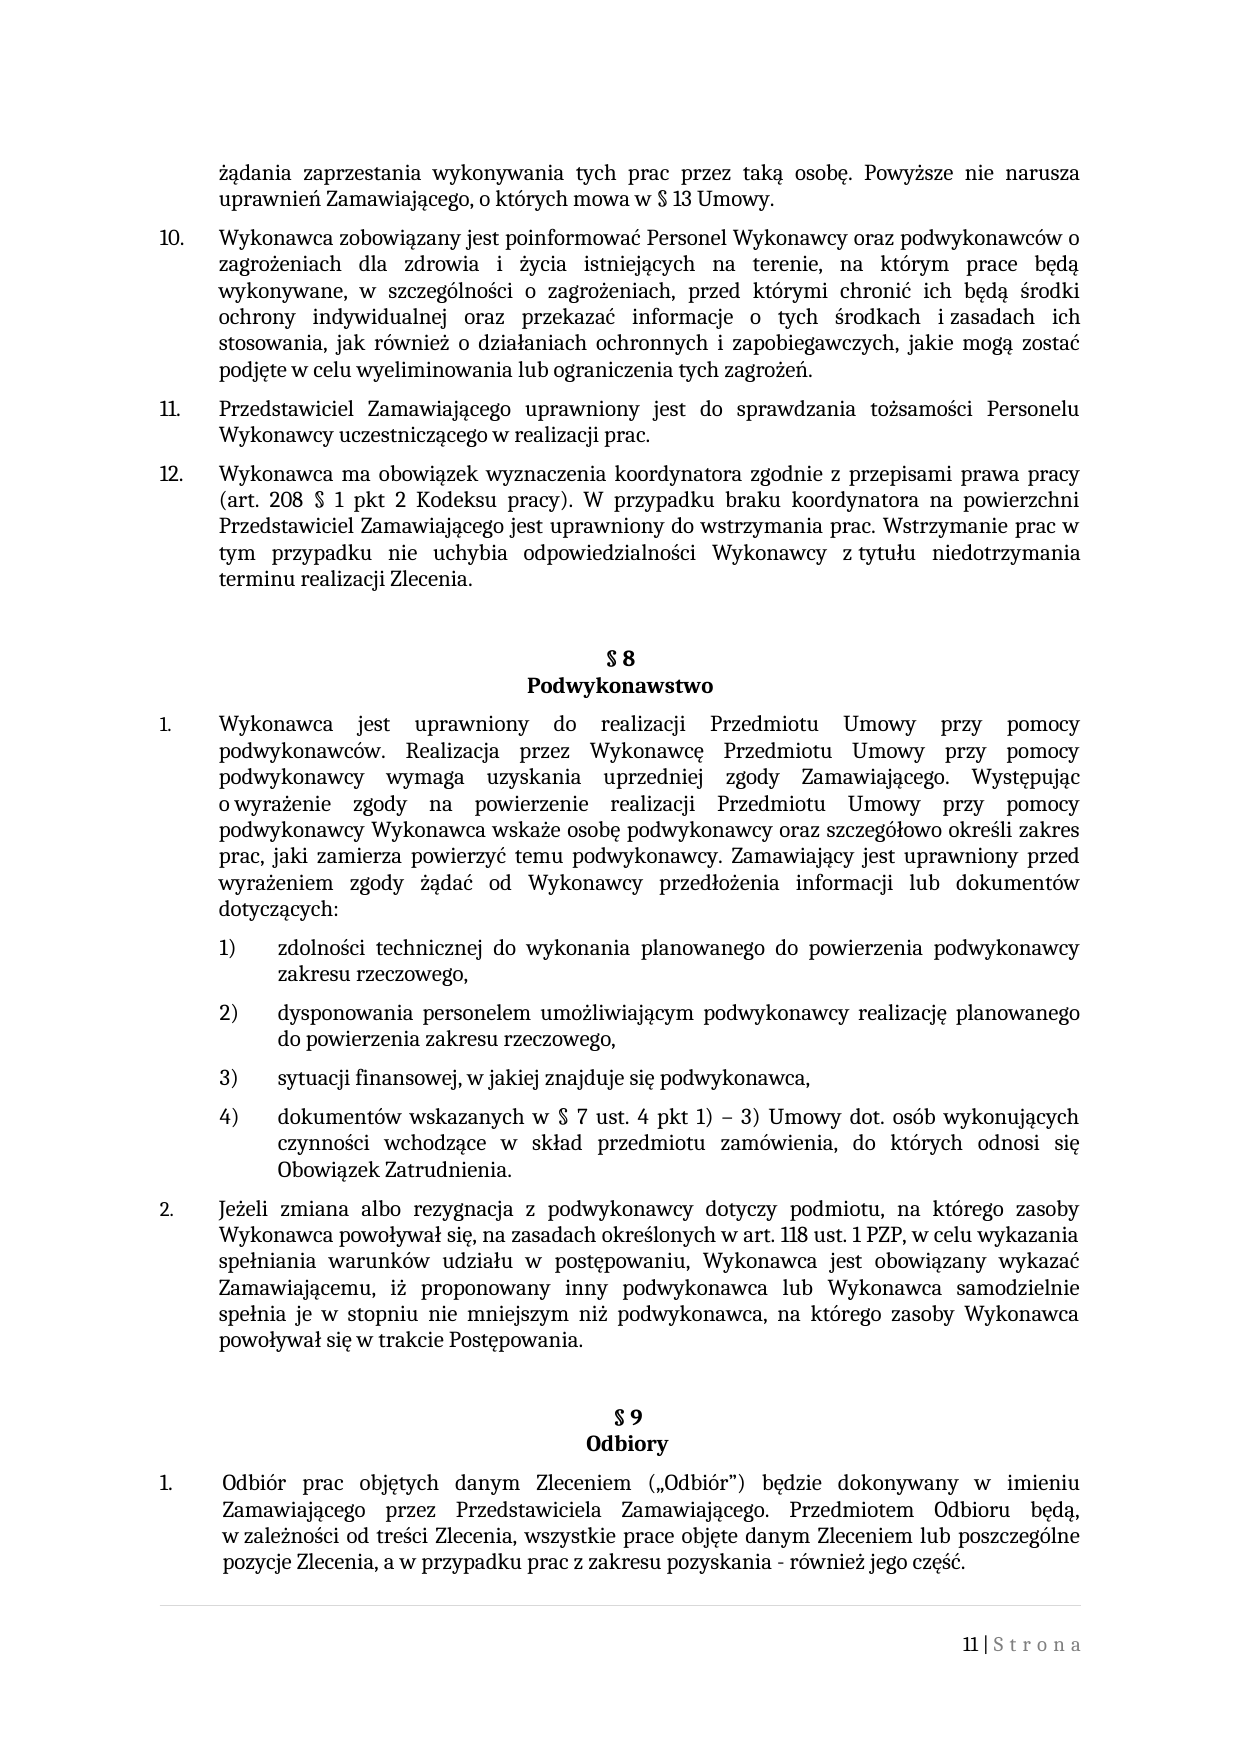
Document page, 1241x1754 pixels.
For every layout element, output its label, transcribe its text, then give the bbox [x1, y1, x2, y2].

list Wykonawca jest uprawniony do realizacji Przedmiotu Umowy przy pomocy podwykonawców. Realizacja przez Wykonawcę Przedmiotu Umowy przy pomocy podwykonawcy wymaga uzyskania uprzedniej zgody Zamawiającego. Występując o wyrażenie zgody na powierzenie realizacji Przedmiotu Umowy przy pomocy podwykonawcy Wykonawca wskaże osobę podwykonawcy oraz szczegółowo określi zakres prac, jaki zamierza powierzyć temu podwykonawcy. Zamawiający jest uprawniony przed wyrażeniem zgody żądać od Wykonawcy przedłożenia informacji lub dokumentów dotyczących: [159, 711, 1081, 922]
text 2) dysponowania personelem umożliwiającym podwykonawcy realizację planowanego do powierzenia zakresu rzeczowego, [219, 1000, 1081, 1052]
text 4) dokumentów wskazanych w § 7 ust. 4 pkt 1) – 3) Umowy dot. osób wykonujących czynności wchodzące w skład przedmiotu zamówienia, do których odnosi się Obowiązek Zatrudnienia. [219, 1104, 1081, 1183]
text § 8 Podwykonawstwo [159, 646, 1081, 699]
list Odbiór prac objętych danym Zleceniem („Odbiór”) będzie dokonywany w imieniu Zamawiającego przez Przedstawiciela Zamawiającego. Przedmiotem Odbioru będą, w zależności od treści Zlecenia, wszystkie prace objęte danym Zleceniem lub poszczególne pozycje Zlecenia, a w przypadku prac z zakresu pozyskania - również jego część. [159, 1470, 1081, 1576]
text § 9 Odbiory [174, 1405, 1081, 1458]
text 10. Wykonawca zobowiązany jest poinformować Personel Wykonawcy oraz podwykonawców o zagrożeniach dla zdrowia i życia istniejących na terenie, na którym prace będą wykonywane, w szczególności o zagrożeniach, przed którymi chronić ich będą środki ochrony indywidualnej oraz przekazać informacje o tych środkach i zasadach ich stosowania, jak również o działaniach ochronnych i zapobiegawczych, jakie mogą zostać podjęte w celu wyeliminowania lub ograniczenia tych zagrożeń. [159, 225, 1081, 383]
text 11. Przedstawiciel Zamawiającego uprawniony jest do sprawdzania tożsamości Personelu Wykonawcy uczestniczącego w realizacji prac. [159, 395, 1081, 448]
text 12. Wykonawca ma obowiązek wyznaczenia koordynatora zgodnie z przepisami prawa pracy (art. 208 § 1 pkt 2 Kodeksu pracy). W przypadku braku koordynatora na powierzchni Przedstawiciel Zamawiającego jest uprawniony do wstrzymania prac. Wstrzymanie prac w tym przypadku nie uchybia odpowiedzialności Wykonawcy z tytułu niedotrzymania terminu realizacji Zlecenia. [159, 461, 1081, 592]
text 3) sytuacji finansowej, w jakiej znajduje się podwykonawca, [219, 1065, 1081, 1091]
text 1) zdolności technicznej do wykonania planowanego do powierzenia podwykonawcy zakresu rzeczowego, [219, 934, 1081, 987]
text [159, 159, 1081, 212]
list Jeżeli zmiana albo rezygnacja z podwykonawcy dotyczy podmiotu, na którego zasoby Wykonawca powoływał się, na zasadach określonych w art. 118 ust. 1 PZP, w celu wykazania spełniania warunków udziału w postępowaniu, Wykonawca jest obowiązany wykazać Zamawiającemu, iż proponowany inny podwykonawca lub Wykonawca samodzielnie spełnia je w stopniu nie mniejszym niż podwykonawca, na którego zasoby Wykonawca powoływał się w trakcie Postępowania. [159, 1195, 1081, 1353]
